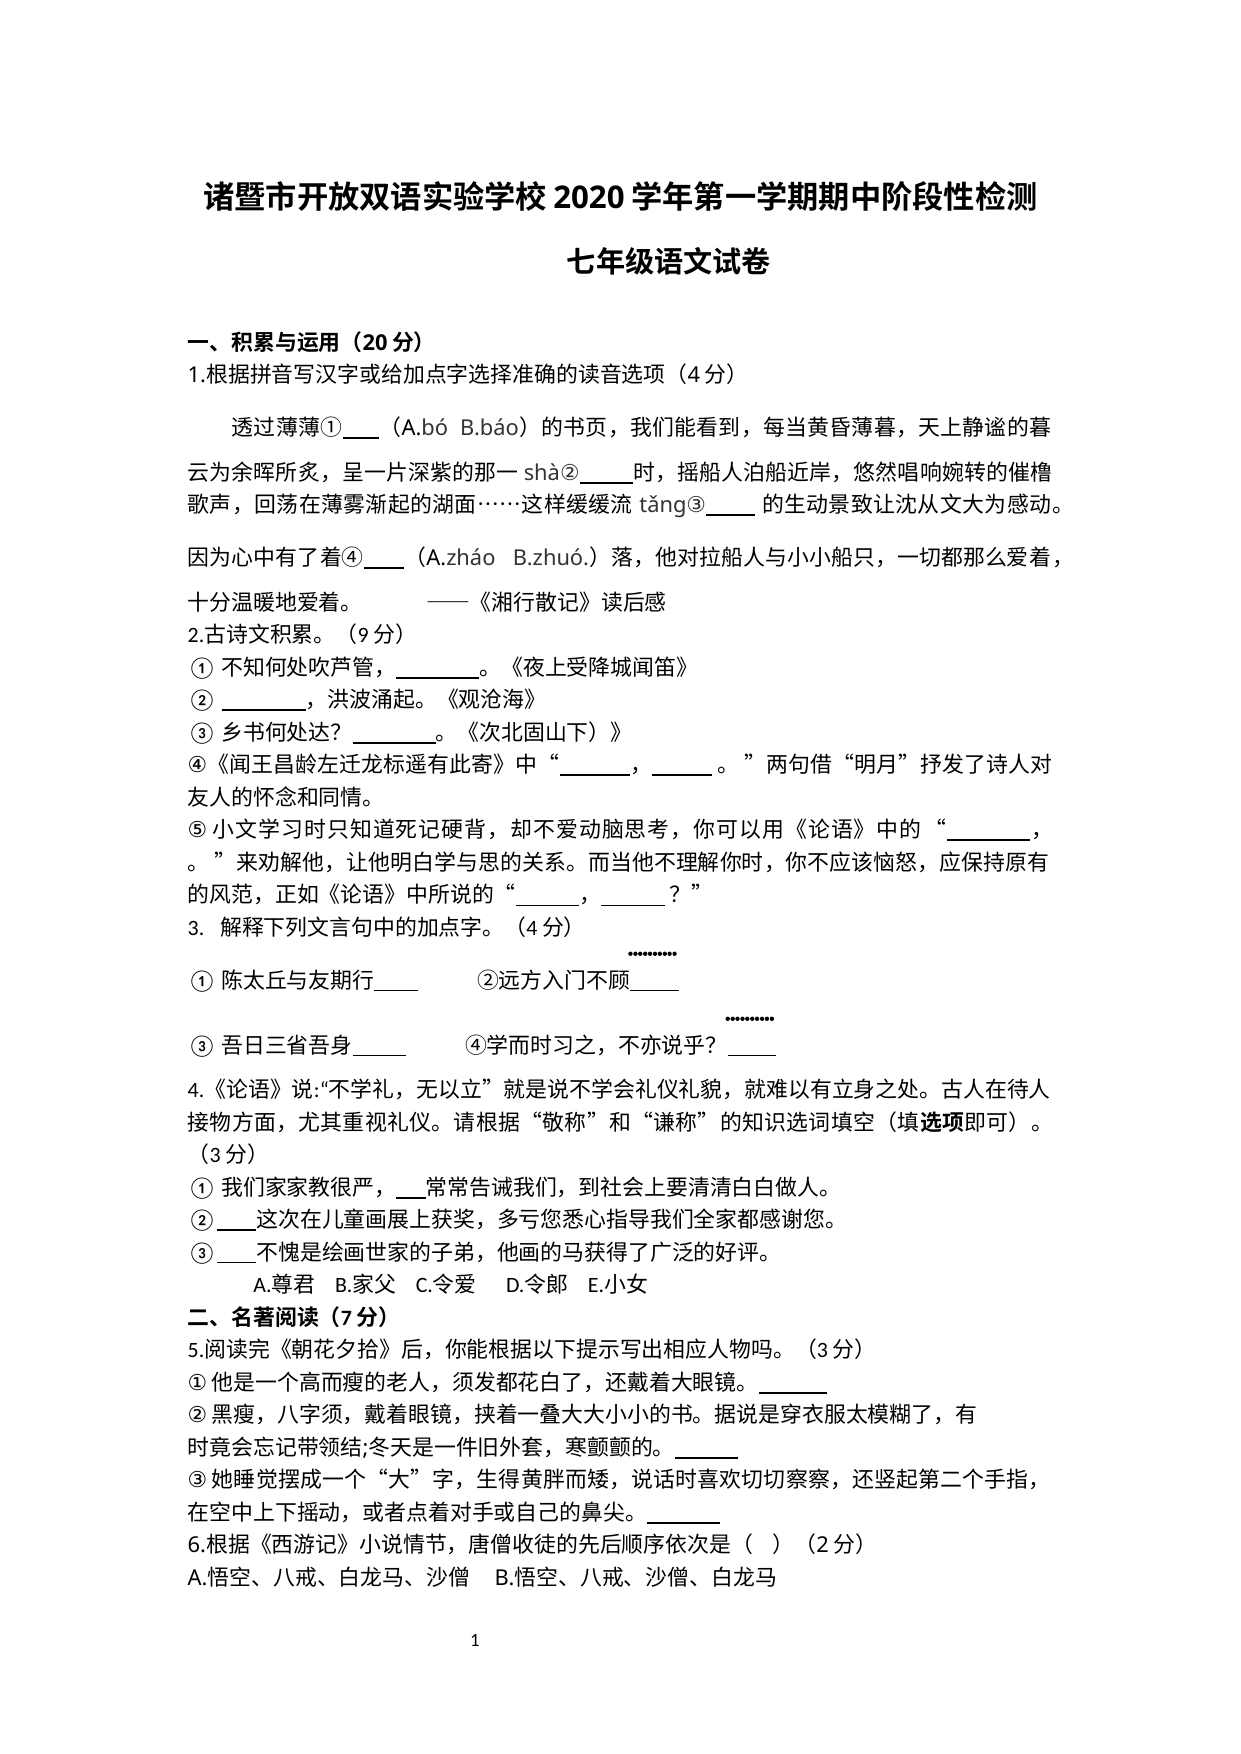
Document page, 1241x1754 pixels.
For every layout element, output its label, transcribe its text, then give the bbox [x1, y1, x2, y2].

text ④《闻王昌龄左迁龙标遥有此寄》中“ ， 。 ”两句借“明月”抒发了诗人对友人的怀念和同情。 [187, 747, 1053, 812]
text ①我们家家教很严， 常常告诫我们，到社会上要清清白白做人。 [187, 1169, 1053, 1202]
text ①他是一个高而瘦的老人，须发都花白了，还戴着大眼镜。 [187, 1364, 1053, 1397]
text ②黑瘦，八字须，戴着眼镜，挟着一叠大大小小的书。据说是穿衣服太模糊了，有 [187, 1397, 1053, 1429]
text ③她睡觉摆成一个“大”字，生得黄胖而矮，说话时喜欢切切察察，还竖起第二个手指，在空中上下摇动，或者点着对手或自己的鼻尖。 [187, 1462, 1053, 1527]
text ③吾日三省吾身 ④学而时习之，不亦说乎？ [187, 1007, 1053, 1072]
text ② ，洪波涌起。《观沧海》 [187, 682, 1053, 714]
text 4.《论语》说:“不学礼，无以立”就是说不学会礼仪礼貌，就难以有立身之处。古人在待人接物方面，尤其重视礼仪。请根据“敬称”和“谦称”的知识选词填空（填选项即可）。（3分） [187, 1072, 1053, 1169]
text ② 这次在儿童画展上获奖，多亏您悉心指导我们全家都感谢您。 [187, 1202, 1053, 1234]
text ③乡书何处达？ 。《次北固山下）》 [187, 714, 1053, 747]
text ③ 不愧是绘画世家的子弟，他画的马获得了广泛的好评。 [187, 1234, 1053, 1267]
text 6.根据《西游记》小说情节，唐僧收徒的先后顺序依次是（ ）（2分） [187, 1527, 1053, 1559]
text 诸暨市开放双语实验学校2020学年第一学期期中阶段性检测 [187, 162, 1053, 227]
text A.悟空、八戒、白龙马、沙僧 B.悟空、八戒、沙僧、白龙马 [187, 1559, 1053, 1592]
list 解释下列文言句中的加点字。（4分） [187, 909, 1053, 942]
text 时竟会忘记带领结;冬天是一件旧外套，寒颤颤的。 [187, 1429, 1053, 1462]
text 2.古诗文积累。（9分） [187, 617, 1053, 649]
text ①不知何处吹芦管， 。《夜上受降城闻笛》 [187, 649, 1053, 682]
text 一、积累与运用（20分） [187, 324, 1053, 357]
text ①陈太丘与友期行 ②远方入门不顾 [187, 942, 1053, 1007]
text A.尊君 B.家父 C.令爱 D.令郎 E.小女 [187, 1267, 1053, 1299]
text 七年级语文试卷 [187, 227, 1053, 292]
text 1.根据拼音写汉字或给加点字选择准确的读音选项（4分） [187, 357, 1053, 389]
text ⑤小文学习时只知道死记硬背，却不爱动脑思考，你可以用《论语》中的“ ， 。 ”来劝解他，让他明白学与思的关系。而当他不理解你时，你不应该恼怒，应保持原有的风范，正如《论语》中所说的“ ， ？” [187, 812, 1053, 909]
text 5.阅读完《朝花夕拾》后，你能根据以下提示写出相应人物吗。（3分） [187, 1332, 1053, 1364]
text 透过薄薄① （A.bó B.báo）的书页，我们能看到，每当黄昏薄暮，天上静谧的暮云为余晖所炙，呈一片深紫的那一shà② 时，摇船人泊船近岸，悠然唱响婉转的催橹歌声，回荡在薄雾渐起的湖面……这样缓缓流tǎng③ 的生动景致让沈从文大为感动。因为心中有了着④ （A.zháo B.zhuó.）落，他对拉船人与小小船只，一切都那么爱着，十分温暖地爱着。 ——《湘行散记》读后感 [187, 389, 1053, 617]
text 二、名著阅读（7分） [187, 1299, 1053, 1332]
